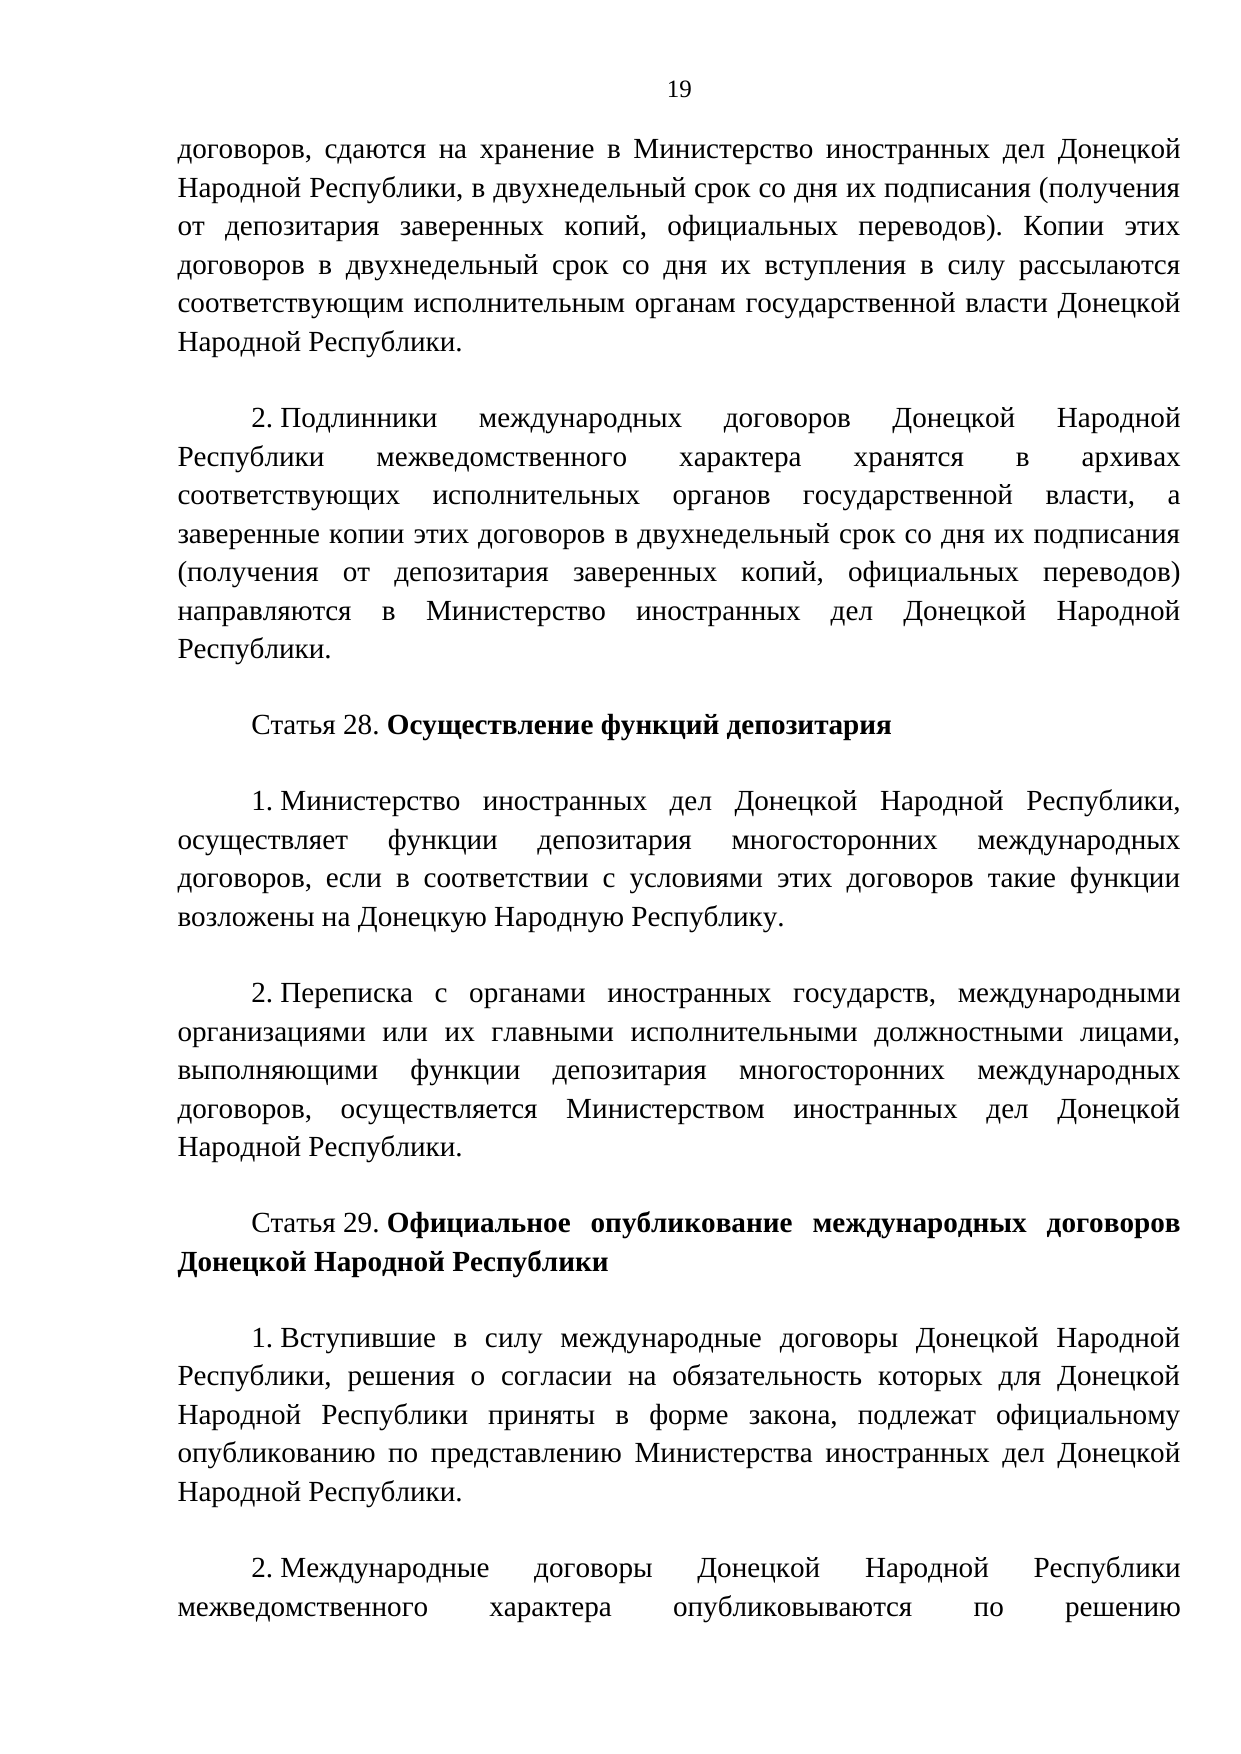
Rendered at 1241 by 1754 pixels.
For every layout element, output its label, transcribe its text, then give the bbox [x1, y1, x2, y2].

text 1. Министерство иностранных дел Донецкой Народной Республики, осуществляет функции депозитария многосторонних международных договоров, если в соответствии с условиями этих договоров такие функции возложены на Донецкую Народную Республику. [177, 783, 1181, 933]
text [177, 1550, 1181, 1622]
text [177, 131, 1181, 358]
text 2. Переписка с органами иностранных государств, международными организациями или их главными исполнительными должностными лицами, выполняющими функции депозитария многосторонних международных договоров, осуществляется Министерством иностранных дел Донецкой Народной Республики. [177, 975, 1181, 1163]
text 2. Подлинники международных договоров Донецкой Народной Республики межведомственного характера хранятся в архивах соответствующих исполнительных органов государственной власти, а заверенные копии этих договоров в двухнедельный срок со дня их подписания (получения от депозитария заверенных копий, официальных переводов) направляются в Министерство иностранных дел Донецкой Народной Республики. [177, 400, 1181, 665]
text Статья 28. Осуществление функций депозитария [177, 707, 1181, 741]
text Статья 29. Официальное опубликование международных договоров Донецкой Народной Республики [177, 1205, 1181, 1277]
text 1. Вступившие в силу международные договоры Донецкой Народной Республики, решения о согласии на обязательность которых для Донецкой Народной Республики приняты в форме закона, подлежат официальному опубликованию по представлению Министерства иностранных дел Донецкой Народной Республики. [177, 1320, 1181, 1508]
